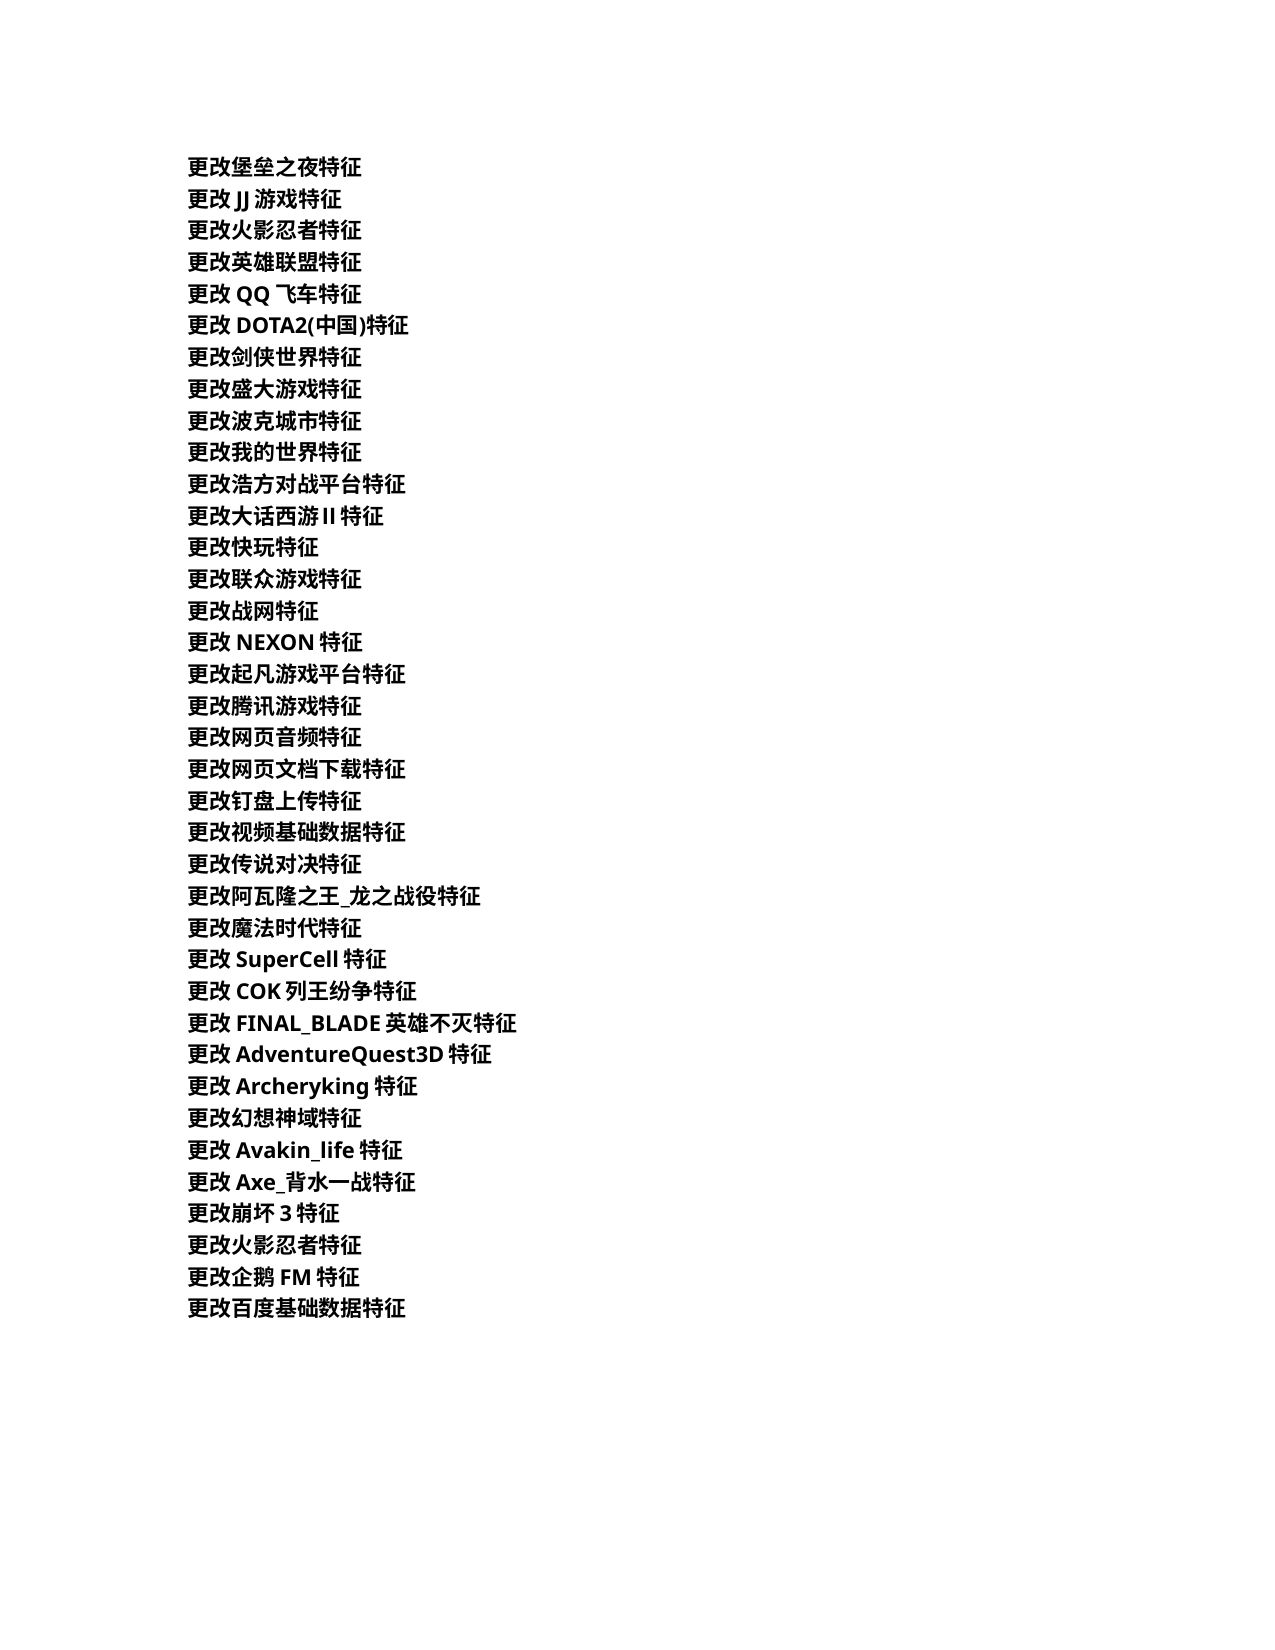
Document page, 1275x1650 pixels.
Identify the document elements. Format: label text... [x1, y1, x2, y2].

text 更改火影忍者特征 [187, 213, 1087, 245]
text 更改我的世界特征 [187, 435, 1087, 467]
text 更改战网特征 [187, 594, 1087, 625]
text 更改火影忍者特征 [187, 1228, 1087, 1260]
text 更改剑侠世界特征 [187, 340, 1087, 372]
text 更改崩坏3特征 [187, 1196, 1087, 1228]
text 更改百度基础数据特征 [187, 1291, 1087, 1323]
text 更改起凡游戏平台特征 [187, 657, 1087, 689]
text 更改AdventureQuest3D特征 [187, 1037, 1087, 1069]
text 更改NEXON特征 [187, 625, 1087, 657]
text 更改大话西游Ⅱ特征 [187, 499, 1087, 530]
text 更改企鹅FM特征 [187, 1260, 1087, 1291]
text 更改浩方对战平台特征 [187, 467, 1087, 499]
text 更改腾讯游戏特征 [187, 689, 1087, 720]
text 更改幻想神域特征 [187, 1101, 1087, 1133]
text 更改Archeryking特征 [187, 1069, 1087, 1101]
text 更改SuperCell特征 [187, 942, 1087, 974]
text 更改COK列王纷争特征 [187, 974, 1087, 1006]
text 更改JJ游戏特征 [187, 182, 1087, 213]
text 更改视频基础数据特征 [187, 815, 1087, 847]
text 更改DOTA2(中国)特征 [187, 308, 1087, 340]
text 更改波克城市特征 [187, 404, 1087, 435]
text 更改魔法时代特征 [187, 911, 1087, 942]
text 更改英雄联盟特征 [187, 245, 1087, 277]
text 更改钉盘上传特征 [187, 784, 1087, 815]
text 更改QQ飞车特征 [187, 277, 1087, 308]
text 更改联众游戏特征 [187, 562, 1087, 594]
text 更改堡垒之夜特征 [187, 150, 1087, 182]
text 更改FINAL_BLADE英雄不灭特征 [187, 1006, 1087, 1037]
text 更改网页文档下载特征 [187, 752, 1087, 784]
text 更改Avakin_life特征 [187, 1133, 1087, 1164]
text 更改阿瓦隆之王_龙之战役特征 [187, 879, 1087, 911]
text 更改传说对决特征 [187, 847, 1087, 879]
text 更改盛大游戏特征 [187, 372, 1087, 404]
text 更改网页音频特征 [187, 720, 1087, 752]
text 更改快玩特征 [187, 530, 1087, 562]
text 更改Axe_背水一战特征 [187, 1164, 1087, 1196]
